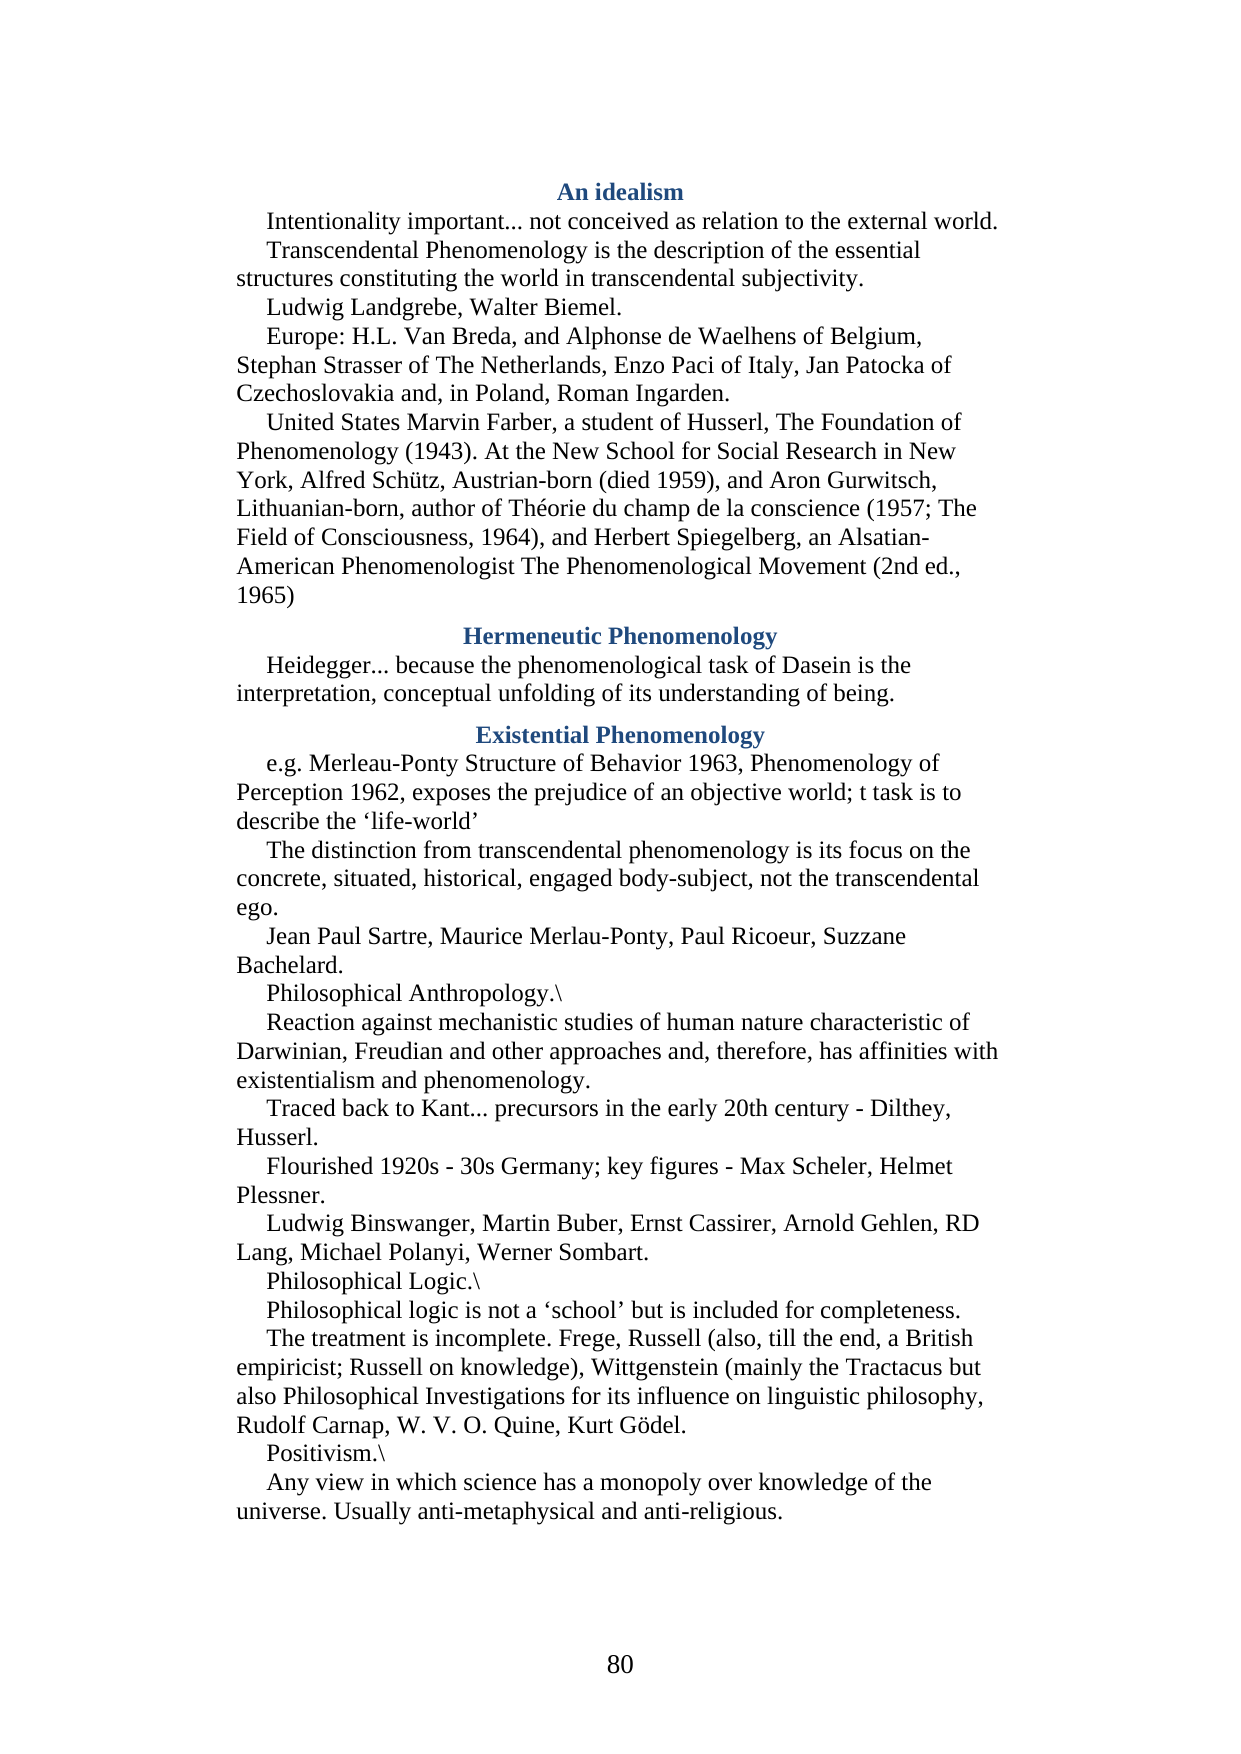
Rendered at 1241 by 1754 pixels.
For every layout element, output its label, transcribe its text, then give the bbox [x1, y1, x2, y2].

text Philosophical logic is not a ‘school’ but is included for completeness. [236, 1295, 1004, 1323]
text Transcendental Phenomenology is the description of the essential structures constituting the world in transcendental subjectivity. [236, 235, 1004, 292]
subtitle An idealism [236, 177, 1004, 206]
subtitle Hermeneutic Phenomenology [236, 621, 1004, 650]
text The treatment is incomplete. Frege, Russell (also, till the end, a British empiricist; Russell on knowledge), Wittgenstein (mainly the Tractacus but also Philosophical Investigations for its influence on linguistic philosophy, Rudolf Carnap, W. V. O. Quine, Kurt Gödel. [236, 1323, 1004, 1438]
text Intentionality important... not conceived as relation to the external world. [236, 206, 1004, 235]
text Positivism.\ [236, 1438, 1004, 1467]
text Ludwig Landgrebe, Walter Biemel. [236, 292, 1004, 321]
text Reaction against mechanistic studies of human nature characteristic of Darwinian, Freudian and other approaches and, therefore, has affinities with existentialism and phenomenology. [236, 1007, 1004, 1093]
text Traced back to Kant... precursors in the early 20th century - Dilthey, Husserl. [236, 1093, 1004, 1151]
text The distinction from transcendental phenomenology is its focus on the concrete, situated, historical, engaged body-subject, not the transcendental ego. [236, 835, 1004, 921]
text Philosophical Anthropology.\ [236, 978, 1004, 1007]
text Heidegger... because the phenomenological task of Dasein is the interpretation, conceptual unfolding of its understanding of being. [236, 650, 1004, 707]
text Flourished 1920s - 30s Germany; key figures - Max Scheler, Helmet Plessner. [236, 1151, 1004, 1208]
text Ludwig Binswanger, Martin Buber, Ernst Cassirer, Arnold Gehlen, RD Lang, Michael Polanyi, Werner Sombart. [236, 1208, 1004, 1266]
text Jean Paul Sartre, Maurice Merlau-Ponty, Paul Ricoeur, Suzzane Bachelard. [236, 921, 1004, 978]
text Europe: H.L. Van Breda, and Alphonse de Waelhens of Belgium, Stephan Strasser of The Netherlands, Enzo Paci of Italy, Jan Patocka of Czechoslovakia and, in Poland, Roman Ingarden. [236, 321, 1004, 407]
text United States Marvin Farber, a student of Husserl, The Foundation of Phenomenology (1943). At the New School for Social Research in New York, Alfred Schütz, Austrian-born (died 1959), and Aron Gurwitsch, Lithuanian-born, author of Théorie du champ de la conscience (1957; The Field of Consciousness, 1964), and Herbert Spiegelberg, an Alsatian-American Phenomenologist The Phenomenological Movement (2nd ed., 1965) [236, 407, 1004, 608]
subtitle Existential Phenomenology [236, 720, 1004, 748]
text e.g. Merleau-Ponty Structure of Behavior 1963, Phenomenology of Perception 1962, exposes the prejudice of an objective world; t task is to describe the ‘life-world’ [236, 748, 1004, 835]
text Any view in which science has a monopoly over knowledge of the universe. Usually anti-metaphysical and anti-religious. [236, 1467, 1004, 1525]
text Philosophical Logic.\ [236, 1266, 1004, 1295]
